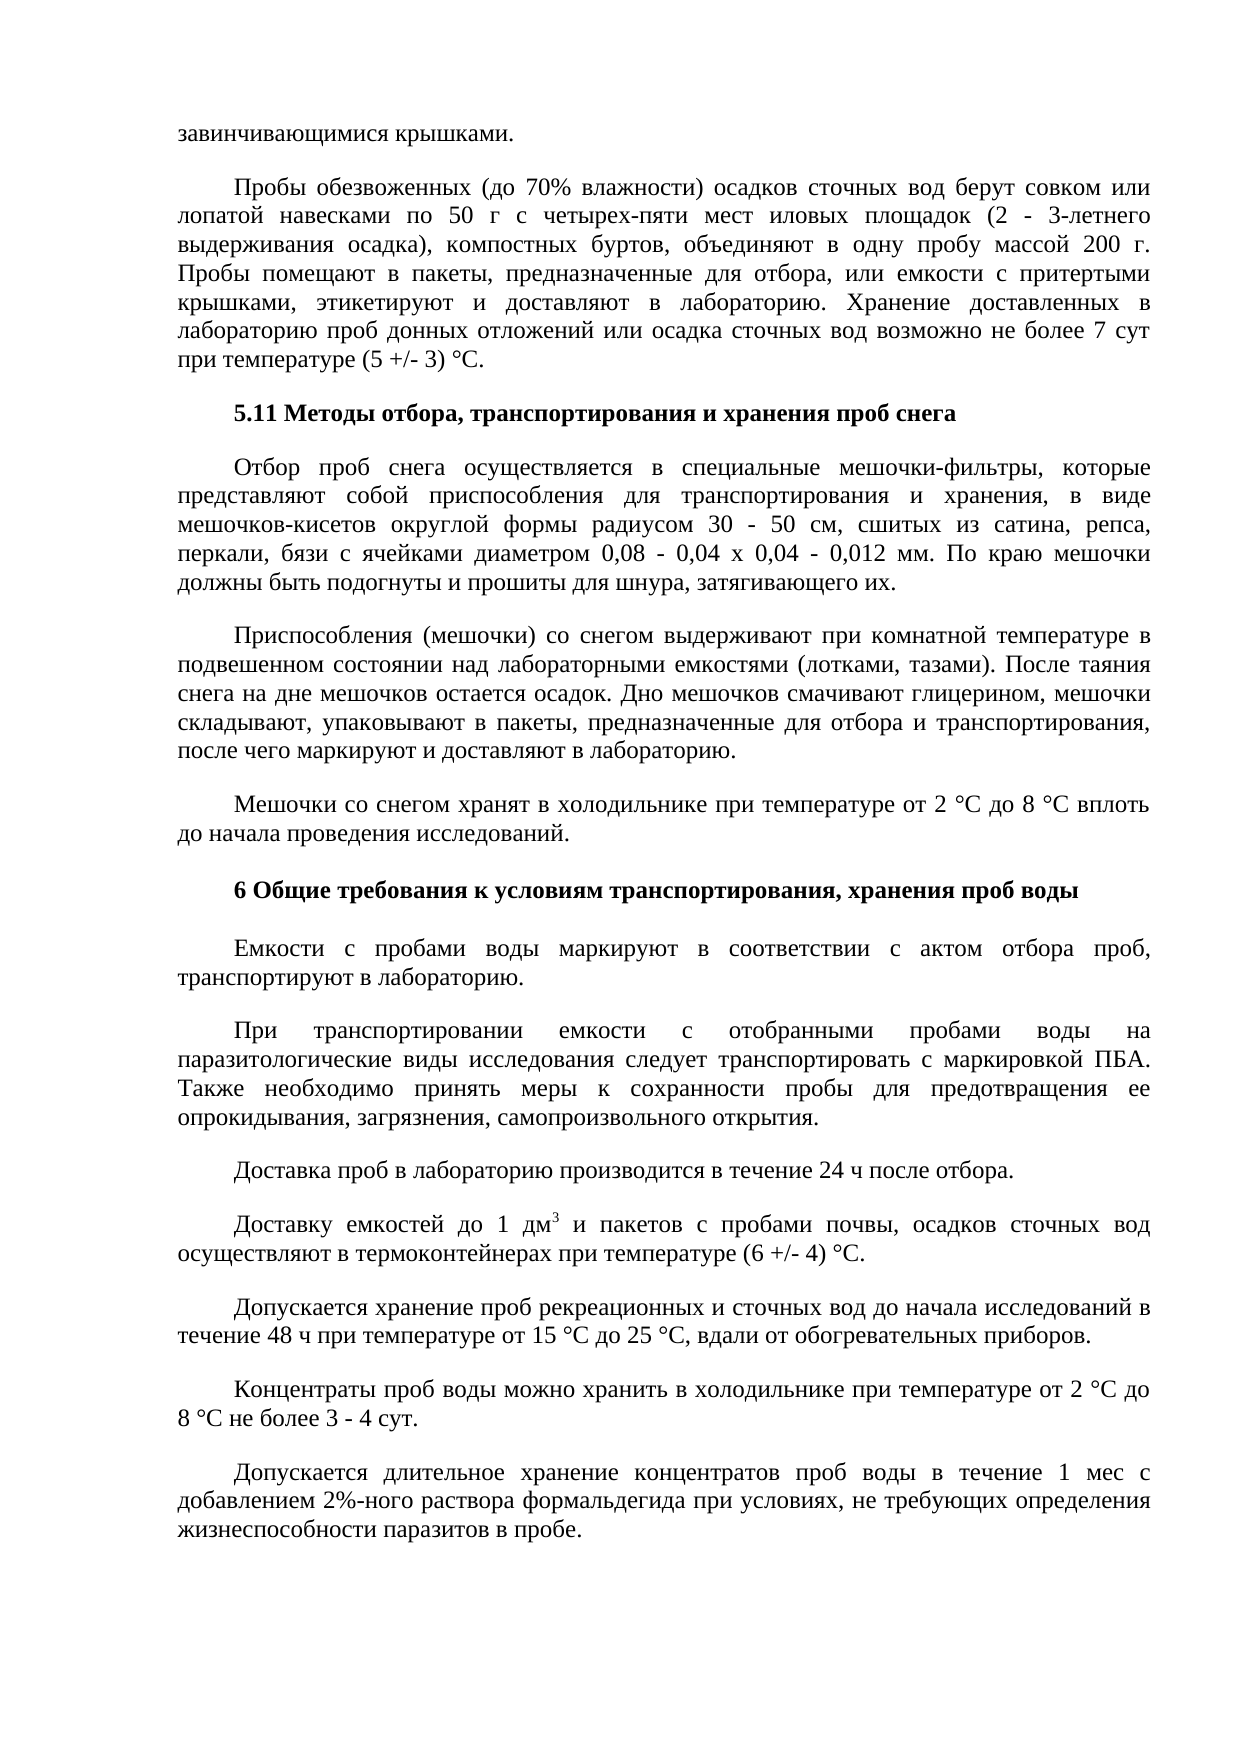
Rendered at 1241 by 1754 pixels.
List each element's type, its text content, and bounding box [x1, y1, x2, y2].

text Емкости с пробами воды маркируют в соответствии с актом отбора проб, транспортируют в лабораторию. [177, 933, 1152, 991]
text 5.11 Методы отбора, транспортирования и хранения проб снега [177, 398, 1152, 427]
title 6 Общие требования к условиям транспортирования, хранения проб воды [177, 876, 1152, 904]
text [177, 118, 1152, 147]
text При транспортировании емкости с отобранными пробами воды на паразитологические виды исследования следует транспортировать с маркировкой ПБА. Также необходимо принять меры к сохранности пробы для предотвращения ее опрокидывания, загрязнения, самопроизвольного открытия. [177, 1016, 1152, 1131]
text Отбор проб снега осуществляется в специальные мешочки-фильтры, которые представляют собой приспособления для транспортирования и хранения, в виде мешочков-кисетов округлой формы радиусом 30 - 50 см, сшитых из сатина, репса, перкали, бязи с ячейками диаметром 0,08 - 0,04 x 0,04 - 0,012 мм. По краю мешочки должны быть подогнуты и прошиты для шнура, затягивающего их. [177, 452, 1152, 596]
text Доставка проб в лабораторию производится в течение 24 ч после отбора. [177, 1156, 1152, 1184]
text Концентраты проб воды можно хранить в холодильнике при температуре от 2 °C до 8 °C не более 3 - 4 сут. [177, 1374, 1152, 1432]
text Допускается длительное хранение концентратов проб воды в течение 1 мес с добавлением 2%-ного раствора формальдегида при условиях, не требующих определения жизнеспособности паразитов в пробе. [177, 1457, 1152, 1543]
text Допускается хранение проб рекреационных и сточных вод до начала исследований в течение 48 ч при температуре от 15 °C до 25 °C, вдали от обогревательных приборов. [177, 1292, 1152, 1349]
text Приспособления (мешочки) со снегом выдерживают при комнатной температуре в подвешенном состоянии над лабораторными емкостями (лотками, тазами). После таяния снега на дне мешочков остается осадок. Дно мешочков смачивают глицерином, мешочки складывают, упаковывают в пакеты, предназначенные для отбора и транспортирования, после чего маркируют и доставляют в лабораторию. [177, 621, 1152, 764]
text Пробы обезвоженных (до 70% влажности) осадков сточных вод берут совком или лопатой навесками по 50 г с четырех-пяти мест иловых площадок (2 - 3-летнего выдерживания осадка), компостных буртов, объединяют в одну пробу массой 200 г. Пробы помещают в пакеты, предназначенные для отбора, или емкости с притертыми крышками, этикетируют и доставляют в лабораторию. Хранение доставленных в лабораторию проб донных отложений или осадка сточных вод возможно не более 7 сут при температуре (5 +/- 3) °C. [177, 172, 1152, 373]
text Мешочки со снегом хранят в холодильнике при температуре от 2 °C до 8 °C вплоть до начала проведения исследований. [177, 789, 1152, 847]
text Доставку емкостей до 1 дм3 и пакетов с пробами почвы, осадков сточных вод осуществляют в термоконтейнерах при температуре (6 +/- 4) °C. [177, 1209, 1152, 1267]
